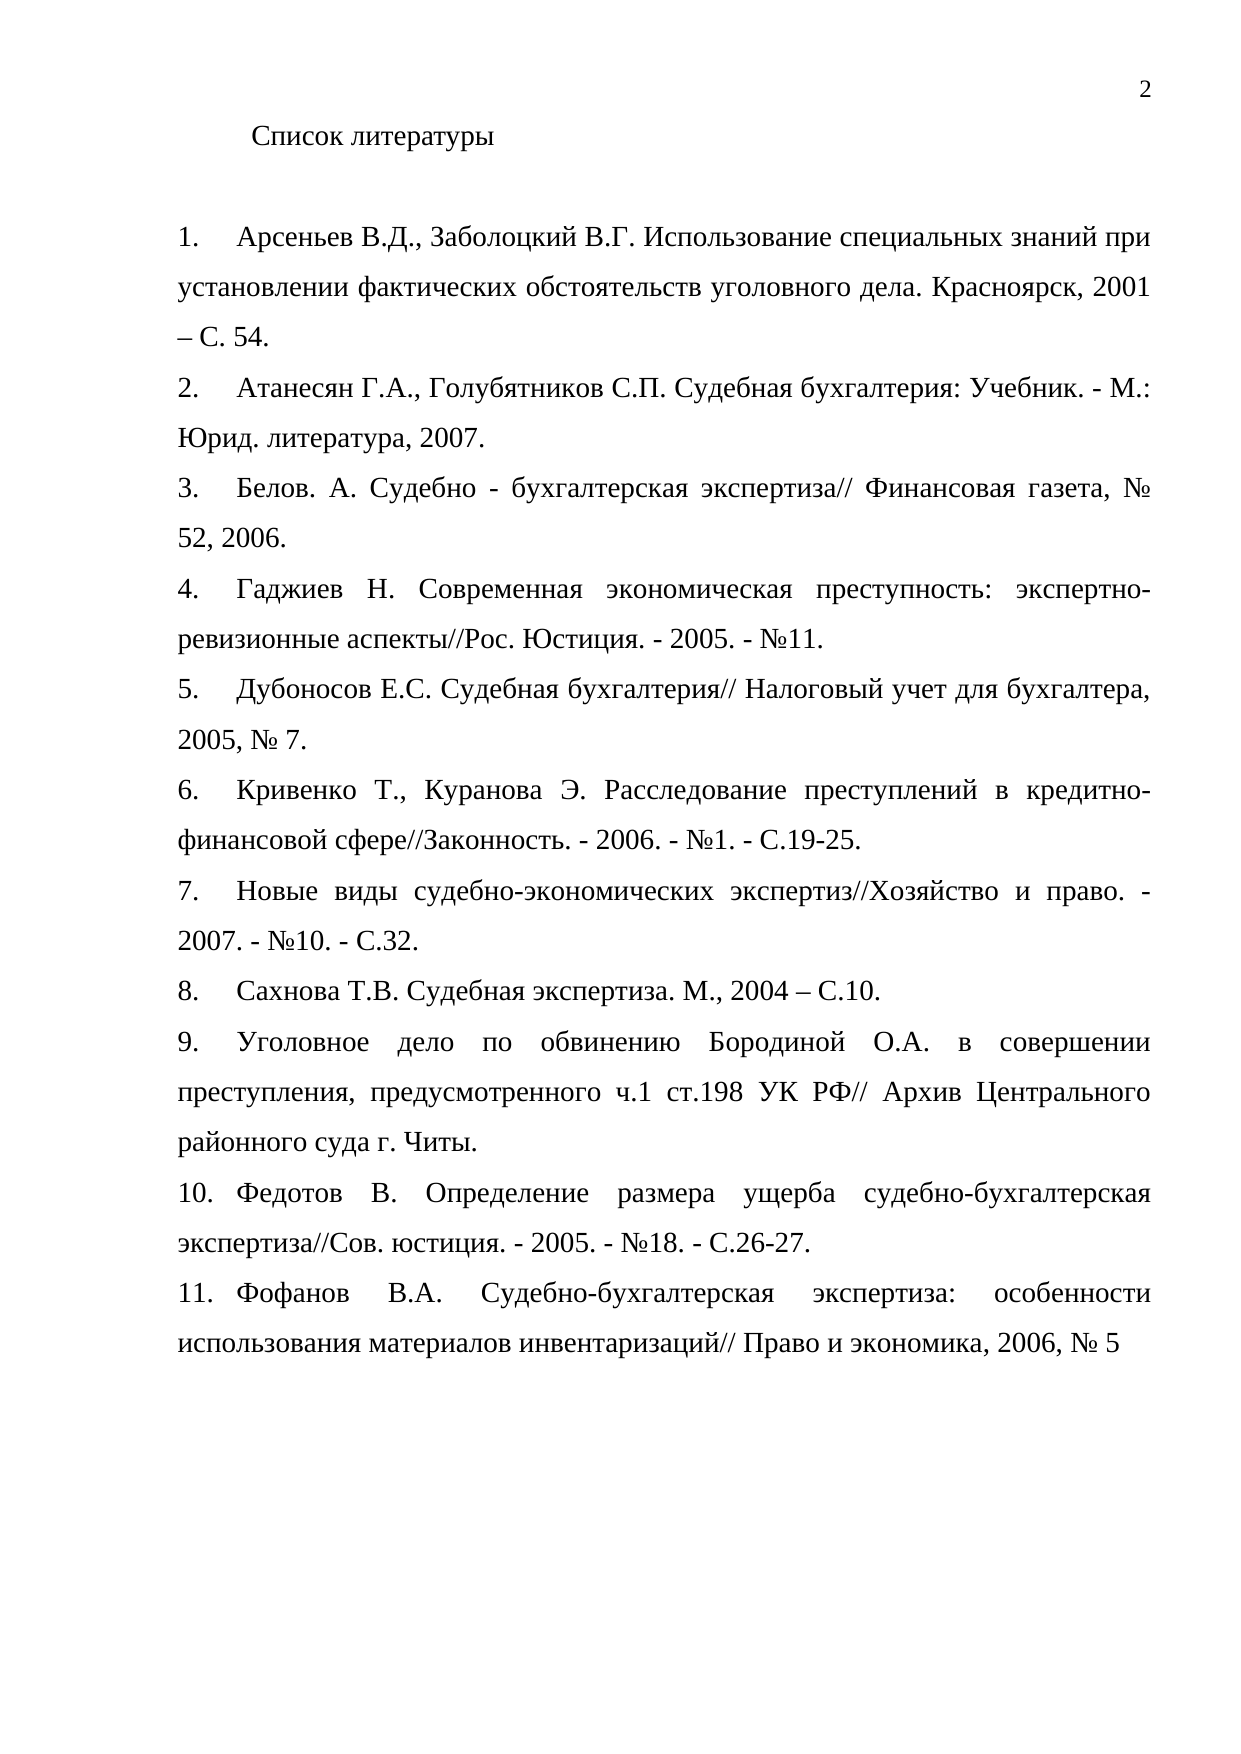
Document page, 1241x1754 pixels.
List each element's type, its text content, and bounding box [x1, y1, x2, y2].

list Кривенко Т., Куранова Э. Расследование преступлений в кредитно-финансовой сфере//Законность. - 2006. - №1. - С.19-25. [177, 772, 1152, 856]
title Федотов В. Определение размера ущерба судебно-бухгалтерская экспертиза//Сов. юстиция. - 2005. - №18. - С.26-27. [177, 1175, 1152, 1258]
subtitle Список литературы [177, 118, 1152, 152]
list Сахнова Т.В. Судебная экспертиза. М., 2004 – С.10. [177, 973, 1152, 1007]
list Уголовное дело по обвинению Бородиной О.А. в совершении преступления, предусмотренного ч.1 ст.198 УК РФ// Архив Центрального районного суда г. Читы. [177, 1024, 1152, 1158]
list Дубоносов Е.С. Судебная бухгалтерия// Налоговый учет для бухгалтера, 2005, № 7. [177, 672, 1152, 755]
list Атанесян Г.А., Голубятников С.П. Судебная бухгалтерия: Учебник. - М.: Юрид. литература, 2007. [177, 370, 1152, 453]
title Фофанов В.А. Судебно-бухгалтерская экспертиза: особенности использования материалов инвентаризаций// Право и экономика, 2006, № 5 [177, 1275, 1152, 1359]
list Новые виды судебно-экономических экспертиз//Хозяйство и право. - 2007. - №10. - С.32. [177, 873, 1152, 957]
list Белов. А. Судебно - бухгалтерская экспертиза// Финансовая газета, № 52, 2006. [177, 470, 1152, 554]
list Гаджиев Н. Современная экономическая преступность: экспертно-ревизионные аспекты//Рос. Юстиция. - 2005. - №11. [177, 571, 1152, 655]
list Арсеньев В.Д., Заболоцкий В.Г. Использование специальных знаний при установлении фактических обстоятельств уголовного дела. Красноярск, 2001 – С. 54. [177, 219, 1152, 353]
